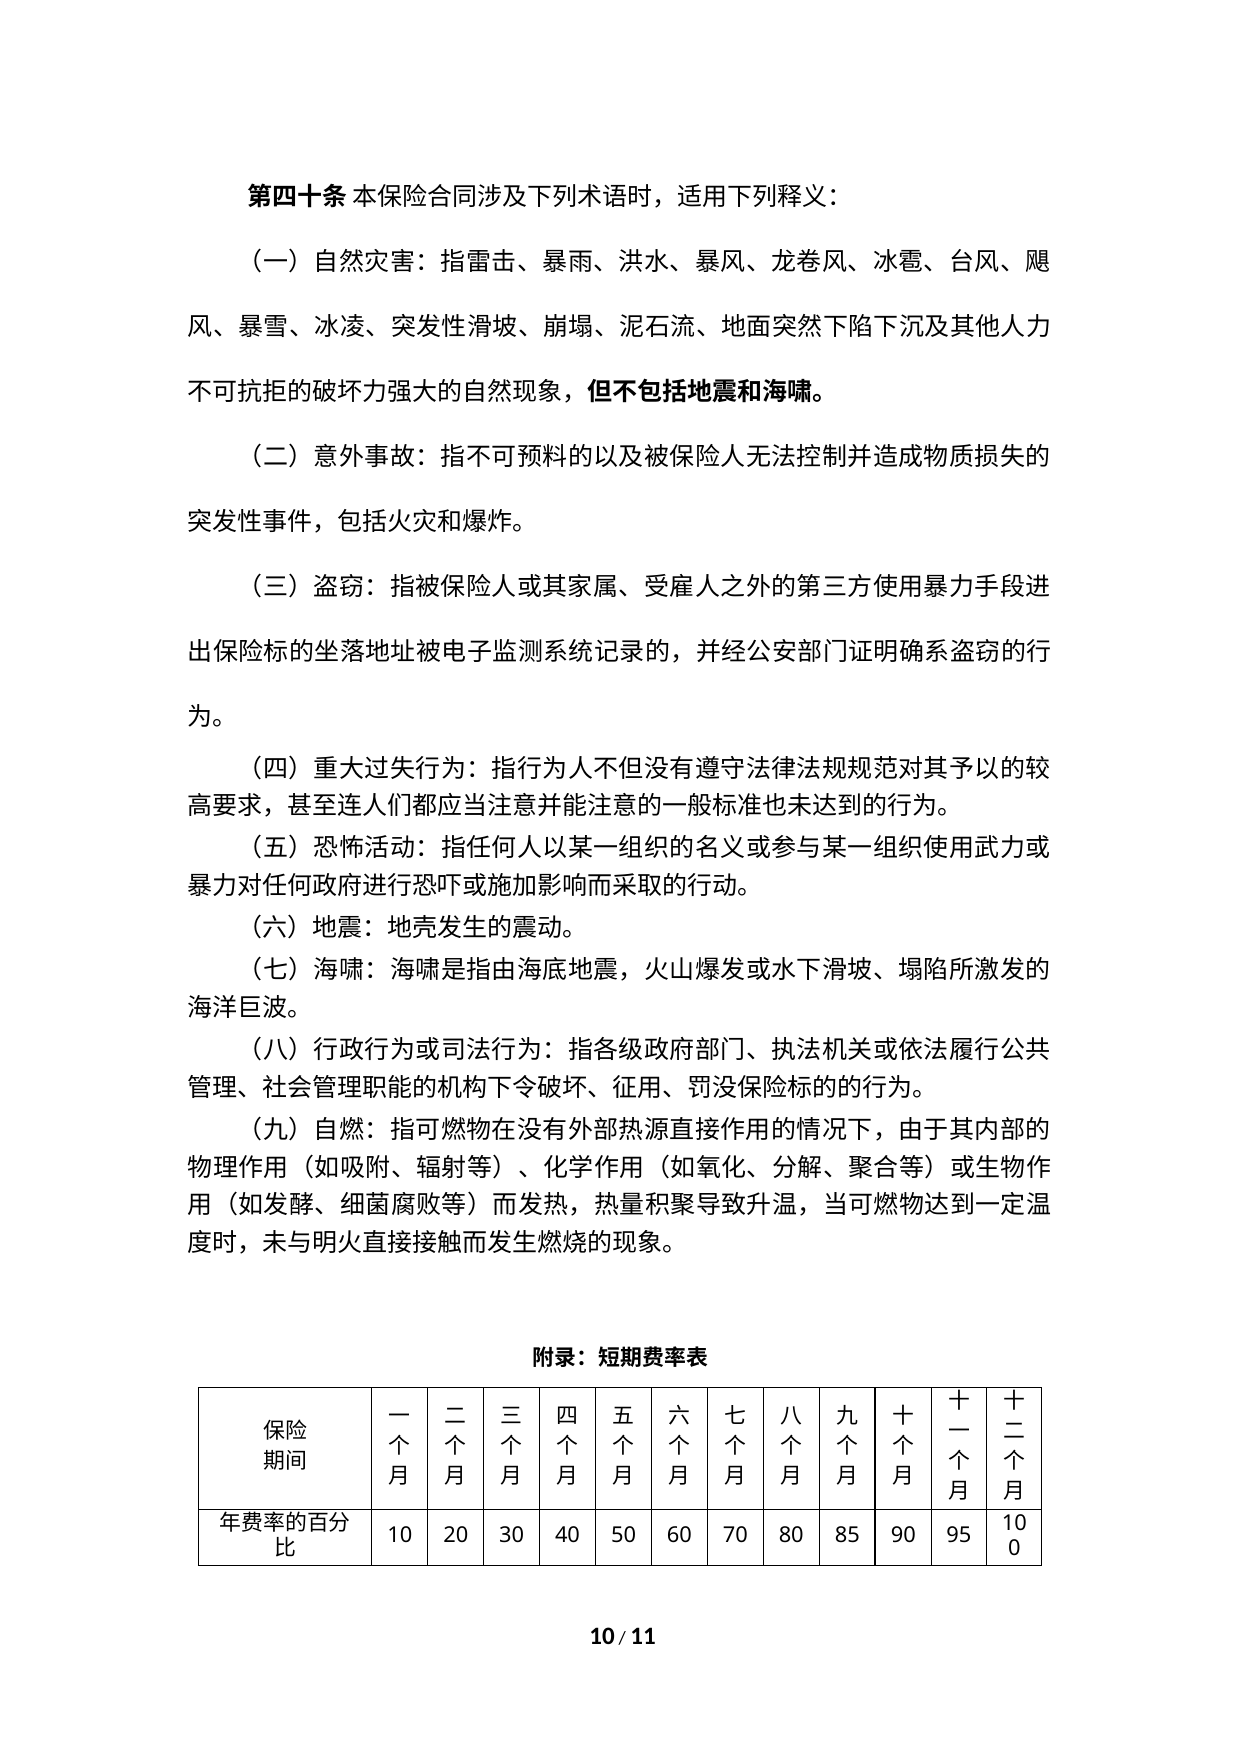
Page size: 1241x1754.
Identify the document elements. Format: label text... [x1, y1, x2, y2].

table_cell 年费率的百分比 [199, 1510, 371, 1565]
table_cell 50 [596, 1510, 651, 1565]
table_header 二 个 月 [428, 1388, 483, 1509]
table_cell 20 [428, 1510, 483, 1565]
table_cell 10 [372, 1510, 427, 1565]
table_cell 60 [652, 1510, 707, 1565]
table_cell 90 [876, 1510, 931, 1565]
table_header 十 二 个 月 [987, 1388, 1041, 1509]
text （六）地震：地壳发生的震动。 [187, 907, 1053, 944]
table_cell 95 [932, 1510, 986, 1565]
text （二）意外事故：指不可预料的以及被保险人无法控制并造成物质损失的突发性事件，包括火灾和爆炸。 [187, 422, 1053, 552]
table_header 七 个 月 [708, 1388, 763, 1509]
text （四）重大过失行为：指行为人不但没有遵守法律法规规范对其予以的较高要求，甚至连人们都应当注意并能注意的一般标准也未达到的行为。 [187, 747, 1053, 822]
table_header 四 个 月 [540, 1388, 595, 1509]
table_header 九 个 月 [820, 1388, 874, 1509]
table_header 十 一 个 月 [932, 1388, 986, 1509]
table_header 八 个 月 [764, 1388, 819, 1509]
table_cell 80 [764, 1510, 819, 1565]
table_header 十 个 月 [876, 1388, 931, 1509]
text 附录：短期费率表 [187, 1346, 1053, 1371]
table_cell 30 [484, 1510, 539, 1565]
table_header 六 个 月 [652, 1388, 707, 1509]
text （一）自然灾害：指雷击、暴雨、洪水、暴风、龙卷风、冰雹、台风、飓风、暴雪、冰凌、突发性滑坡、崩塌、泥石流、地面突然下陷下沉及其他人力不可抗拒的破坏力强大的自然现象，但不包括地震和海啸。 [187, 227, 1053, 422]
text （七）海啸：海啸是指由海底地震，火山爆发或水下滑坡、塌陷所激发的海洋巨波。 [187, 949, 1053, 1024]
text （三）盗窃：指被保险人或其家属、受雇人之外的第三方使用暴力手段进出保险标的坐落地址被电子监测系统记录的，并经公安部门证明确系盗窃的行为。 [187, 552, 1053, 747]
text （九）自燃：指可燃物在没有外部热源直接作用的情况下，由于其内部的物理作用（如吸附、辐射等）、化学作用（如氧化、分解、聚合等）或生物作用（如发酵、细菌腐败等）而发热，热量积聚导致升温，当可燃物达到一定温度时，未与明火直接接触而发生燃烧的现象。 [187, 1108, 1053, 1258]
table_cell 100 [987, 1510, 1041, 1565]
table_header 三 个 月 [484, 1388, 539, 1509]
text （八）行政行为或司法行为：指各级政府部门、执法机关或依法履行公共管理、社会管理职能的机构下令破坏、征用、罚没保险标的的行为。 [187, 1029, 1053, 1104]
table_cell 70 [708, 1510, 763, 1565]
text （五）恐怖活动：指任何人以某一组织的名义或参与某一组织使用武力或暴力对任何政府进行恐吓或施加影响而采取的行动。 [187, 827, 1053, 902]
table_cell 85 [820, 1510, 874, 1565]
table_header 保险 期间 [199, 1388, 371, 1509]
table_cell 40 [540, 1510, 595, 1565]
text 第四十条 本保险合同涉及下列术语时，适用下列释义： [187, 162, 1053, 227]
table_header 一 个 月 [372, 1388, 427, 1509]
table_header 五 个 月 [596, 1388, 651, 1509]
